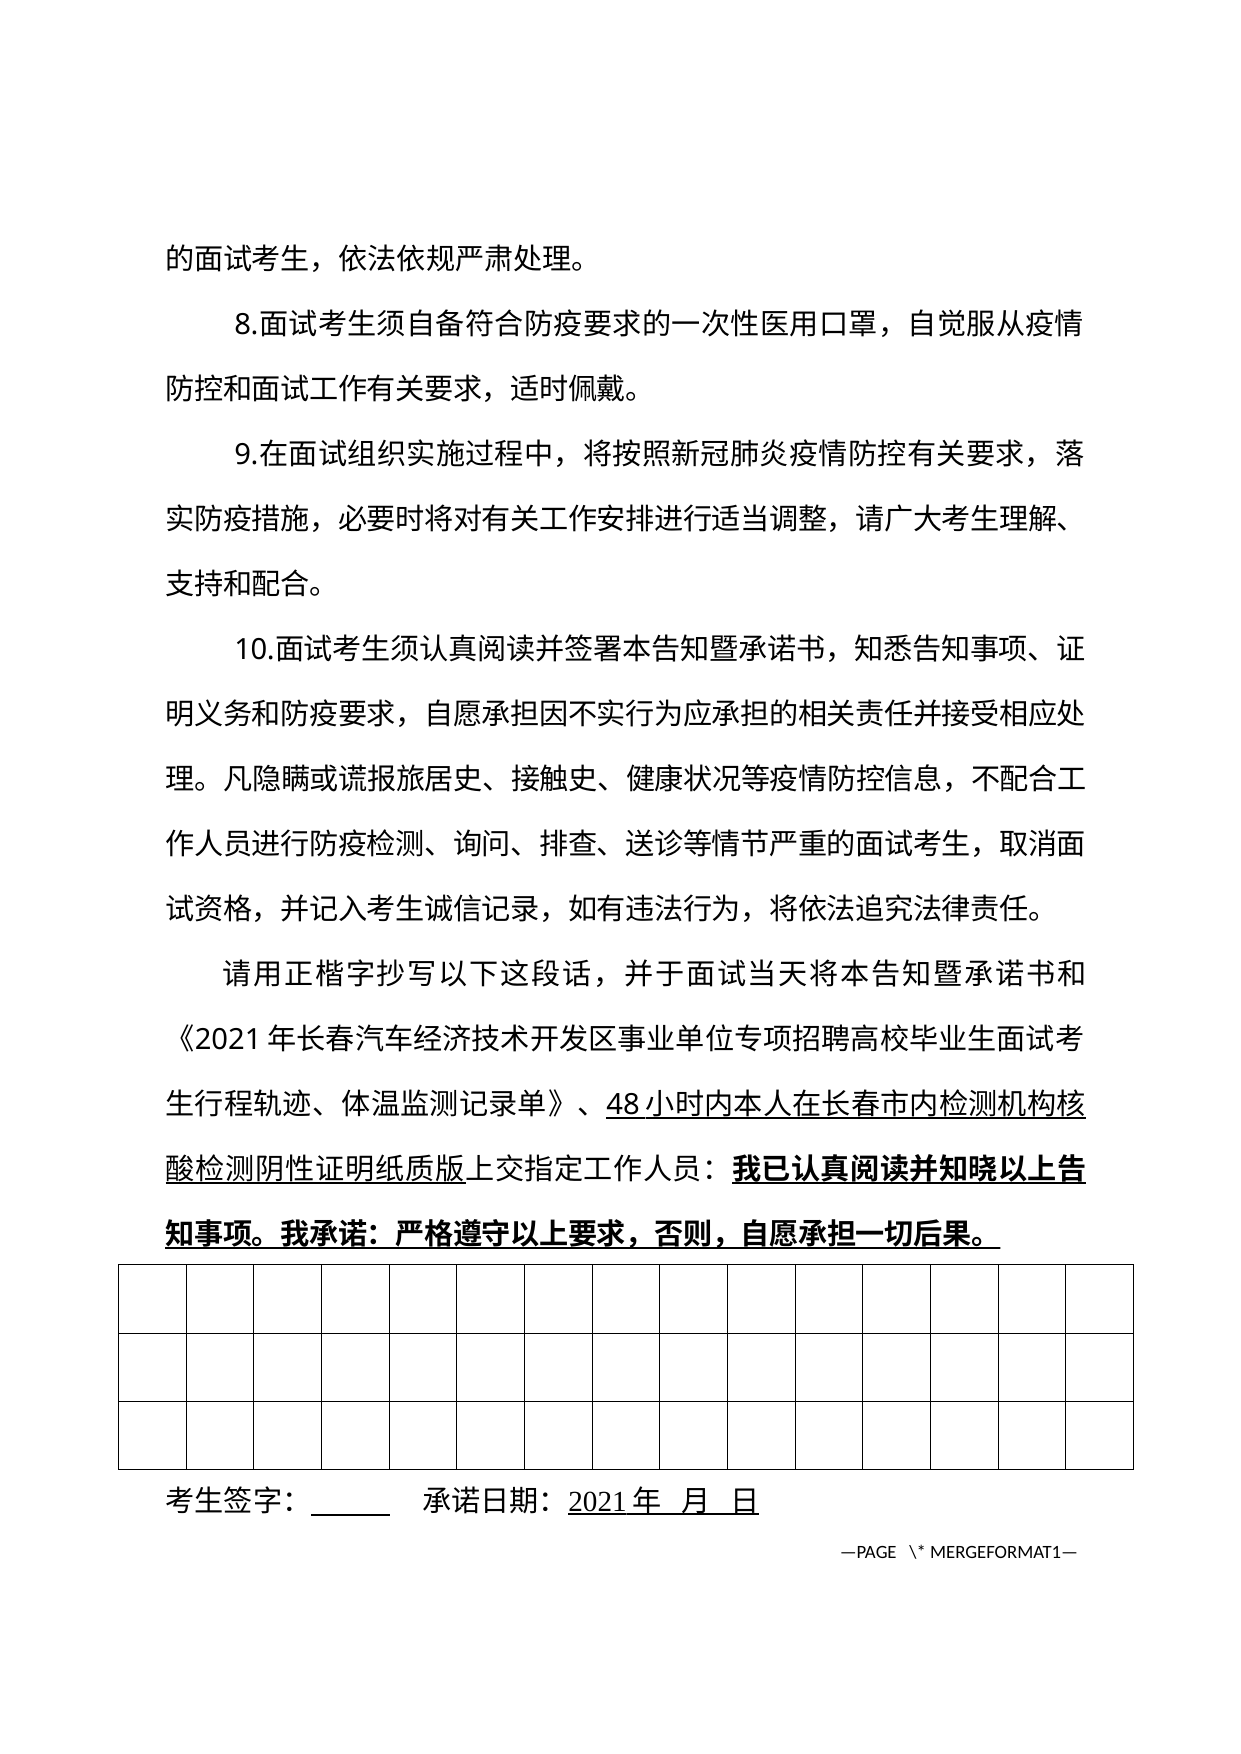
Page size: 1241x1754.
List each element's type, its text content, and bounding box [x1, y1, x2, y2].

table_cell [322, 1402, 389, 1469]
table_header [796, 1265, 862, 1332]
table_cell [187, 1402, 253, 1469]
table_header [593, 1265, 659, 1332]
table_cell [593, 1402, 659, 1469]
table_cell [525, 1402, 592, 1469]
text 请用正楷字抄写以下这段话，并于面试当天将本告知暨承诺书和《2021年长春汽车经济技术开发区事业单位专项招聘高校毕业生面试考生行程轨迹、体温监测记录单》、48小时内本人在长春市内检测机构核酸检测阴性证明纸质版上交指定工作人员：我已认真阅读并知晓以上告知事项。我承诺：严格遵守以上要求，否则，自愿承担一切后果。 [165, 939, 1087, 1264]
table_header [119, 1265, 186, 1332]
table_cell [322, 1334, 389, 1401]
table_cell [525, 1334, 592, 1401]
table_cell [187, 1334, 253, 1401]
table_header [457, 1265, 524, 1332]
table_header [390, 1265, 456, 1332]
table_cell [999, 1402, 1065, 1469]
table_cell [1066, 1334, 1133, 1401]
table_header [322, 1265, 389, 1332]
table_cell [119, 1402, 186, 1469]
table_header [525, 1265, 592, 1332]
table_cell [863, 1334, 930, 1401]
table_header [187, 1265, 253, 1332]
text 9.在面试组织实施过程中，将按照新冠肺炎疫情防控有关要求，落实防疫措施，必要时将对有关工作安排进行适当调整，请广大考生理解、支持和配合。 [165, 419, 1087, 614]
table_cell [254, 1402, 321, 1469]
text 8.面试考生须自备符合防疫要求的一次性医用口罩，自觉服从疫情防控和面试工作有关要求，适时佩戴。 [165, 289, 1087, 419]
table_header [931, 1265, 998, 1332]
table_header [728, 1265, 795, 1332]
table_cell [390, 1334, 456, 1401]
table_cell [593, 1334, 659, 1401]
table_cell [1066, 1402, 1133, 1469]
table_cell [931, 1334, 998, 1401]
text 考生签字： 承诺日期：2021年 月 日 [165, 1470, 1087, 1522]
table_cell [931, 1402, 998, 1469]
table_cell [457, 1402, 524, 1469]
table_cell [119, 1334, 186, 1401]
table_cell [660, 1402, 727, 1469]
table_cell [999, 1334, 1065, 1401]
table_header [660, 1265, 727, 1332]
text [165, 224, 1087, 289]
table_cell [728, 1334, 795, 1401]
table_header [254, 1265, 321, 1332]
table_cell [660, 1334, 727, 1401]
table_cell [796, 1334, 862, 1401]
table_cell [457, 1334, 524, 1401]
table_cell [728, 1402, 795, 1469]
table_cell [254, 1334, 321, 1401]
text 10.面试考生须认真阅读并签署本告知暨承诺书，知悉告知事项、证明义务和防疫要求，自愿承担因不实行为应承担的相关责任并接受相应处理。凡隐瞒或谎报旅居史、接触史、健康状况等疫情防控信息，不配合工作人员进行防疫检测、询问、排查、送诊等情节严重的面试考生，取消面试资格，并记入考生诚信记录，如有违法行为，将依法追究法律责任。 [165, 614, 1087, 939]
table_cell [863, 1402, 930, 1469]
table_cell [390, 1402, 456, 1469]
table_cell [796, 1402, 862, 1469]
table_header [999, 1265, 1065, 1332]
table_header [863, 1265, 930, 1332]
table_header [1066, 1265, 1133, 1332]
